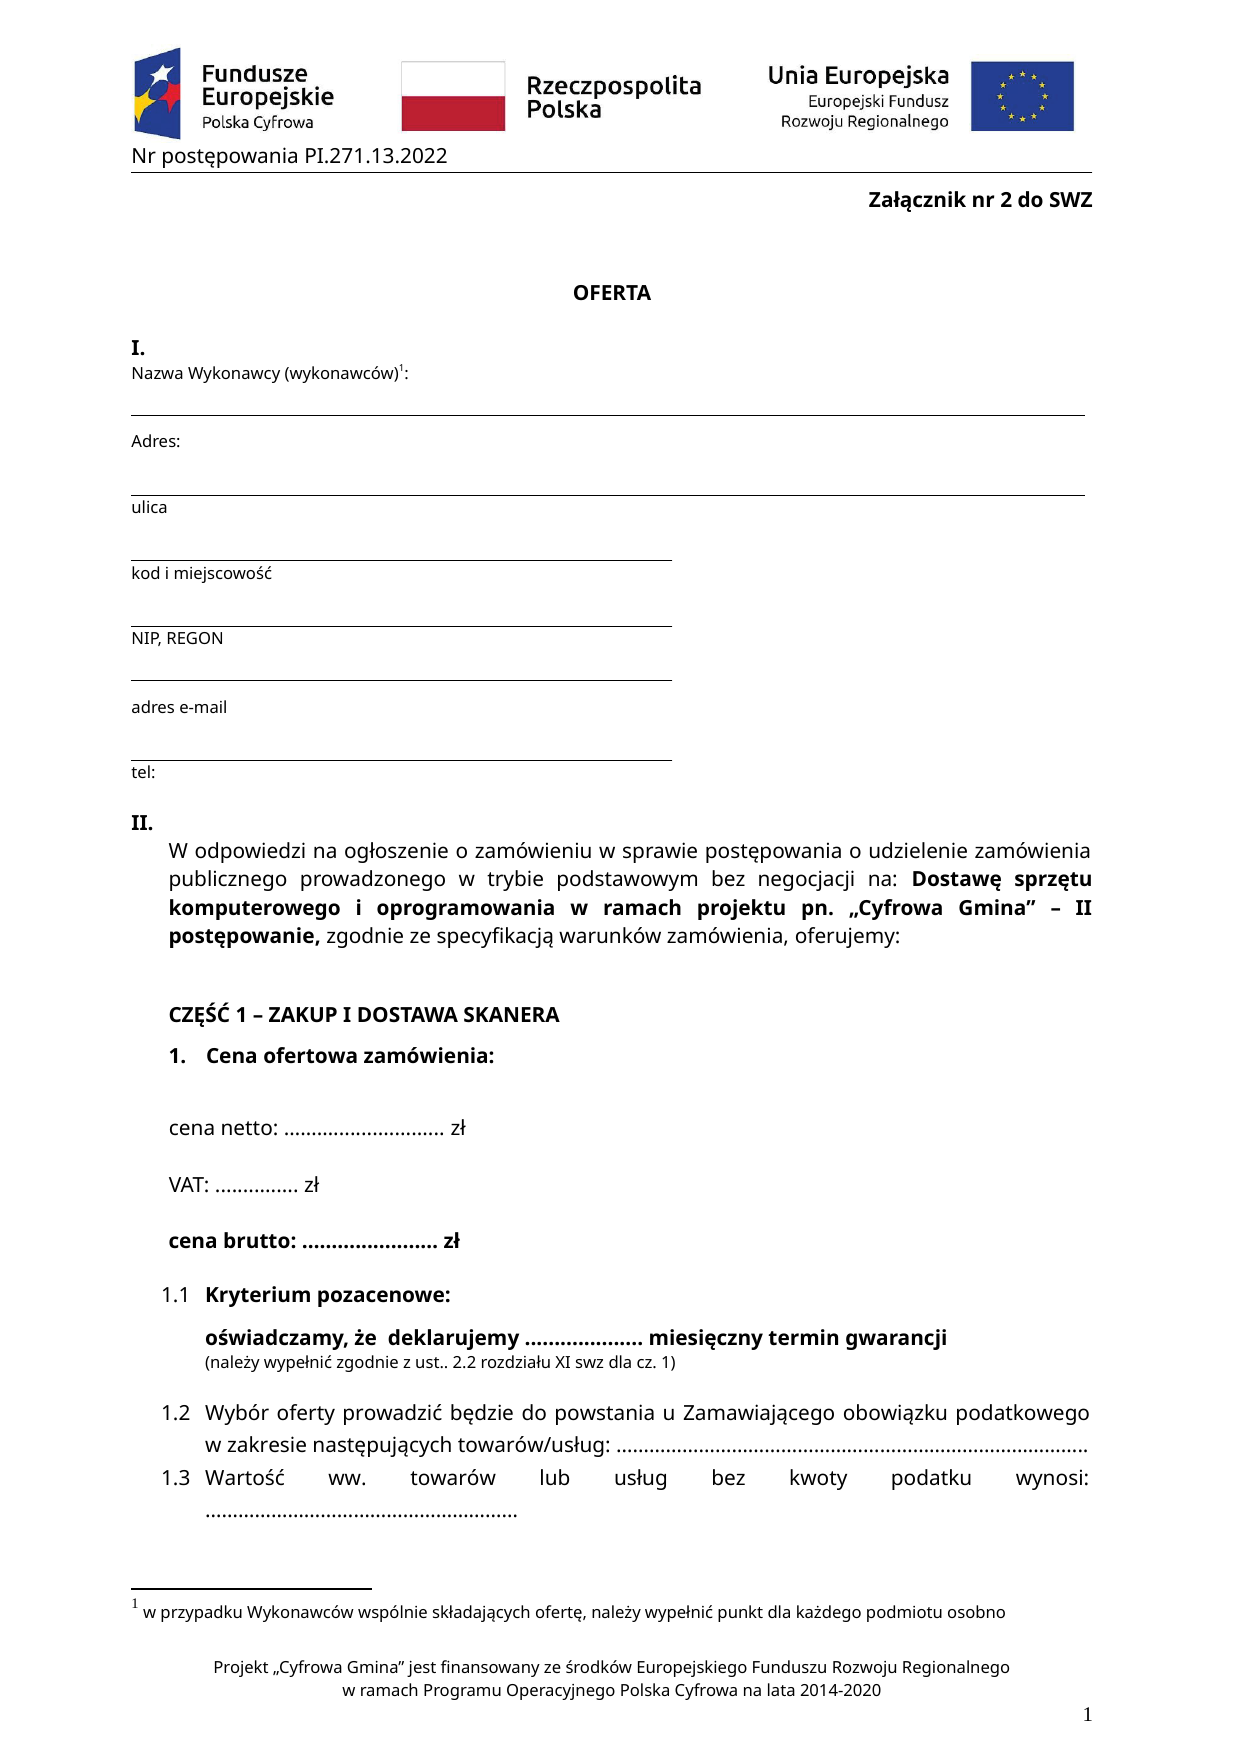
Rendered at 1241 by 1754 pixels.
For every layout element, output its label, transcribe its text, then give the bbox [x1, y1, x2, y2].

text W odpowiedzi na ogłoszenie o zamówieniu w sprawie postępowania o udzielenie zamówienia publicznego prowadzonego w trybie podstawowym bez negocjacji na: Dostawę sprzętu komputerowego i oprogramowania w ramach projektu pn. „Cyfrowa Gmina” – II postępowanie, zgodnie ze specyfikacją warunków zamówienia, oferujemy: [168, 836, 1092, 950]
subtitle I. [131, 333, 1092, 362]
text cena netto: ……….................... zł [169, 1113, 1092, 1141]
text kod i miejscowość [131, 561, 1092, 584]
title OFERTA [131, 278, 1092, 307]
text (należy wypełnić zgodnie z ust.. 2.2 rozdziału XI swz dla cz. 1) [205, 1351, 1092, 1374]
text Adres: [131, 430, 1092, 453]
text VAT: ............... zł [169, 1170, 1092, 1198]
text cena brutto: ………...........… zł [168, 1227, 1092, 1255]
list Wartość ww. towarów lub usług bez kwoty podatku wynosi: ………………………………………………… [161, 1463, 1089, 1524]
list Wybór oferty prowadzić będzie do powstania u Zamawiającego obowiązku podatkowego w zakresie następujących towarów/usług: ………………………………………………………………………….. [161, 1398, 1091, 1459]
list Cena ofertowa zamówienia: [168, 1041, 1092, 1069]
subtitle II. [131, 808, 1092, 836]
text Nazwa Wykonawcy (wykonawców): [131, 362, 1092, 384]
text NIP, REGON [131, 627, 672, 650]
text Załącznik nr 2 do SWZ [131, 186, 1092, 214]
text CZĘŚĆ 1 – ZAKUP I DOSTAWA SKANERA [168, 1000, 1092, 1028]
text tel: [131, 761, 1092, 784]
text ulica [131, 496, 1092, 518]
list Kryterium pozacenowe: [161, 1280, 1092, 1308]
text oświadczamy, że deklarujemy .................... miesięczny termin gwarancji [205, 1323, 1092, 1351]
text adres e-mail [131, 695, 1092, 718]
